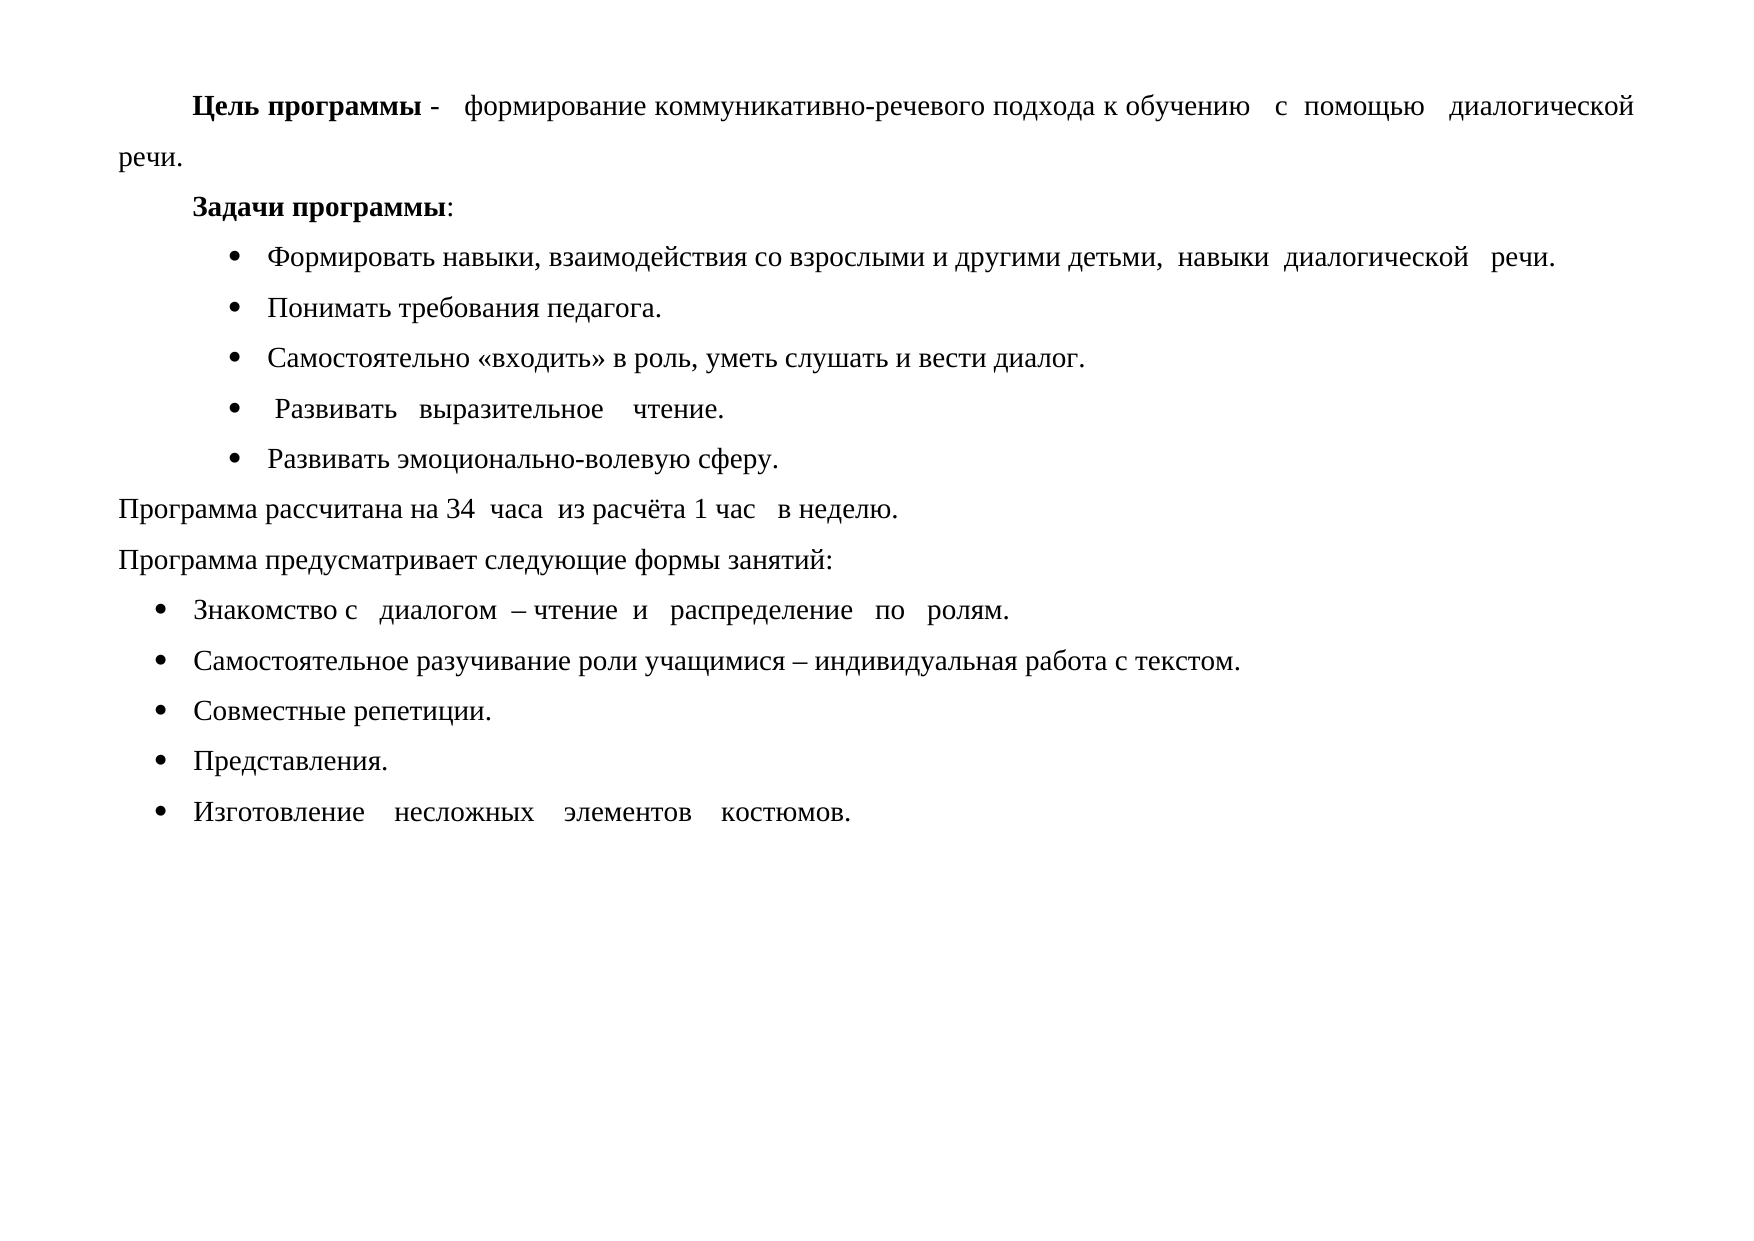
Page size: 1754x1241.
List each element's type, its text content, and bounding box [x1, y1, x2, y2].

text Программа рассчитана на 34 часа из расчёта 1 час в неделю. [118, 492, 1636, 525]
list Представления. [156, 743, 1636, 777]
list Знакомство с диалогом – чтение и распределение по ролям. [156, 592, 1636, 626]
text Цель программы - формирование коммуникативно-речевого подхода к обучению с помощью диалогической речи. [118, 88, 1636, 172]
text Программа предусматривает следующие формы занятий: [118, 542, 1636, 575]
list Изготовление несложных элементов костюмов. [156, 794, 1636, 827]
list Развивать выразительное чтение. [229, 391, 1636, 424]
text Задачи программы: [118, 189, 1636, 223]
list Самостоятельное разучивание роли учащимися – индивидуальная работа с текстом. [156, 643, 1636, 676]
list Совместные репетиции. [156, 693, 1636, 727]
list Понимать требования педагога. [229, 290, 1636, 323]
list Развивать эмоционально-волевую сферу. [229, 441, 1636, 475]
list Самостоятельно «входить» в роль, уметь слушать и вести диалог. [229, 340, 1636, 374]
list Формировать навыки, взаимодействия со взрослыми и другими детьми, навыки диалогической речи. [229, 239, 1636, 273]
